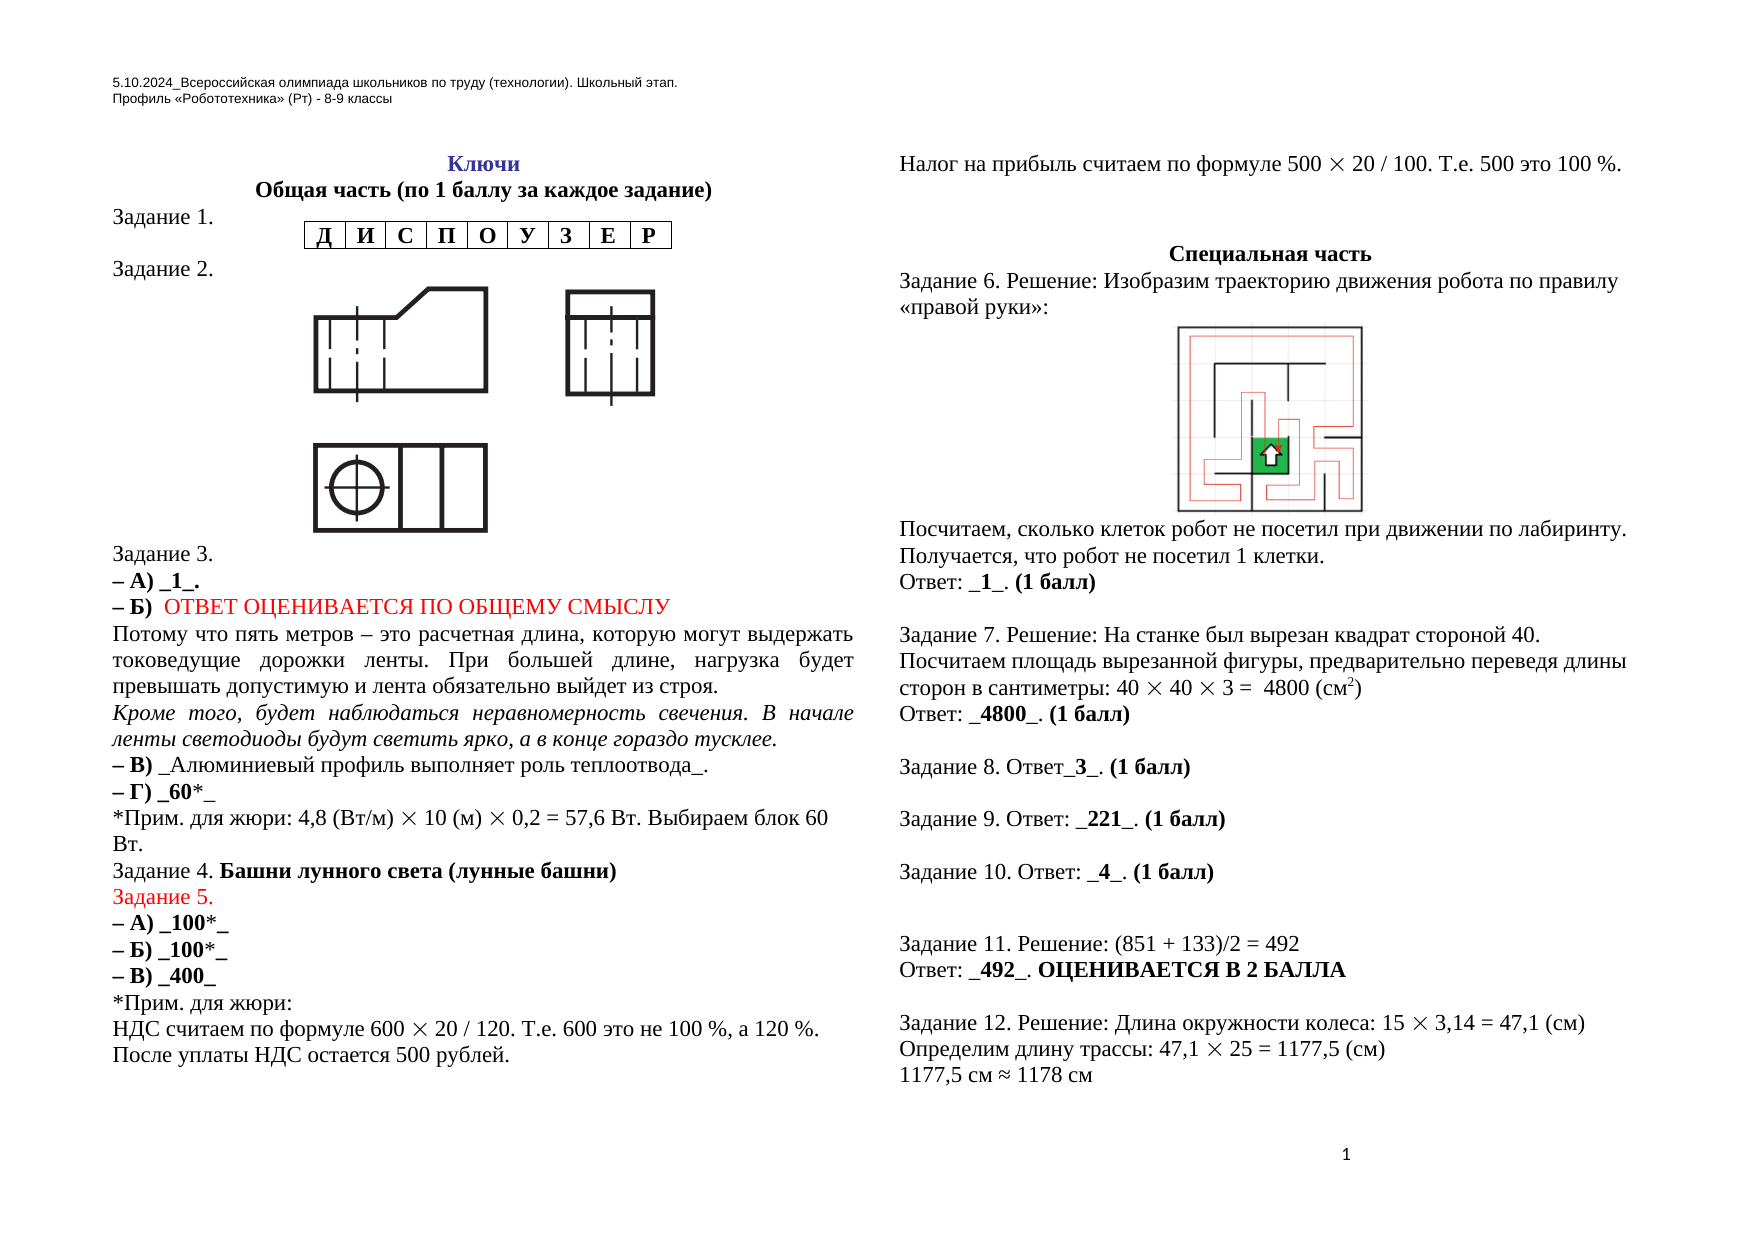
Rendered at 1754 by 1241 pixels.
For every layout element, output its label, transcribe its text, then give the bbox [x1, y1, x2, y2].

text Задание 2. [112, 255, 855, 282]
text – Б) ОТВЕТ ОЦЕНИВАЕТСЯ ПО ОБЩЕМУ СМЫСЛУ [112, 593, 855, 619]
text Задание 3. [112, 541, 855, 567]
text Ключи [112, 150, 855, 176]
text Задание 9. Ответ: _221_. (1 балл) [899, 805, 1641, 832]
text Посчитаем, сколько клеток робот не посетил при движении по лабиринту. Получается, что робот не посетил 1 клетки. [899, 516, 1641, 568]
text Задание 10. Ответ: _4_. (1 балл) [899, 858, 1641, 884]
text Ответ: _492_. ОЦЕНИВАЕТСЯ В 2 БАЛЛА [899, 956, 1641, 982]
text Задание 8. Ответ_3_. (1 балл) [899, 753, 1641, 779]
text – Г) _60*_ [112, 778, 855, 804]
text – А) _100*_ [112, 909, 855, 936]
table_header З [549, 222, 589, 248]
text Посчитаем площадь вырезанной фигуры, предварительно переведя длины сторон в сантиметры: 40 40 3 = 4800 (см2) [899, 647, 1641, 700]
text Определим длину трассы: 47,1 25 = 1177,5 (см) [899, 1035, 1641, 1061]
text Ответ: _1_. (1 балл) [899, 568, 1641, 594]
text Общая часть (по 1 баллу за каждое задание) [112, 176, 855, 203]
table_header С [386, 222, 426, 248]
picture [304, 281, 663, 541]
table_header У [508, 222, 548, 248]
text Задание 6. Решение: Изобразим траекторию движения робота по правилу «правой руки»: [899, 267, 1641, 319]
text Задание 5. [112, 883, 855, 909]
text – А) _1_. [112, 567, 855, 593]
text – Б) _100*_ [112, 936, 855, 962]
table_header Е [590, 222, 630, 248]
text – В) _Алюминиевый профиль выполняет роль теплоотвода_. [112, 751, 855, 778]
text НДС считаем по формуле 600 20 / 120. Т.е. 600 это не 100 %, а 120 %. [112, 1015, 855, 1041]
table_header И [346, 222, 385, 248]
table_header Р [631, 222, 671, 248]
text *Прим. для жюри: 4,8 (Вт/м) 10 (м) 0,2 = 57,6 Вт. Выбираем блок 60 Вт. [112, 804, 855, 857]
text Задание 11. Решение: (851 + 133)/2 = 492 [899, 930, 1641, 956]
text Задание 7. Решение: На станке был вырезан квадрат стороной 40. [899, 621, 1641, 647]
text Кроме того, будет наблюдаться неравномерность свечения. В начале ленты светодиоды будут светить ярко, а в конце гораздо тусклее. [112, 699, 855, 751]
text После уплаты НДС остается 500 рублей. [112, 1041, 855, 1068]
text Специальная часть [899, 240, 1641, 267]
text Задание 12. Решение: Длина окружности колеса: 15 3,14 = 47,1 (см) [899, 1009, 1641, 1035]
text 1177,5 см ≈ 1178 см [899, 1061, 1641, 1088]
text Задание 4. Башни лунного света (лунные башни) [112, 857, 855, 883]
text *Прим. для жюри: [112, 988, 855, 1015]
text Задание 1. [112, 203, 855, 229]
text Налог на прибыль считаем по формуле 500 20 / 100. Т.е. 500 это 100 %. [899, 150, 1641, 176]
text Потому что пять метров – это расчетная длина, которую могут выдержать токоведущие дорожки ленты. При большей длине, нагрузка будет превышать допустимую и лента обязательно выйдет из строя. [112, 619, 855, 699]
text – В) _400_ [112, 962, 855, 988]
picture [1170, 319, 1371, 516]
table_header Д [305, 222, 345, 248]
table_header П [427, 222, 467, 248]
table_header О [468, 222, 507, 248]
text Ответ: _4800_. (1 балл) [899, 700, 1641, 726]
